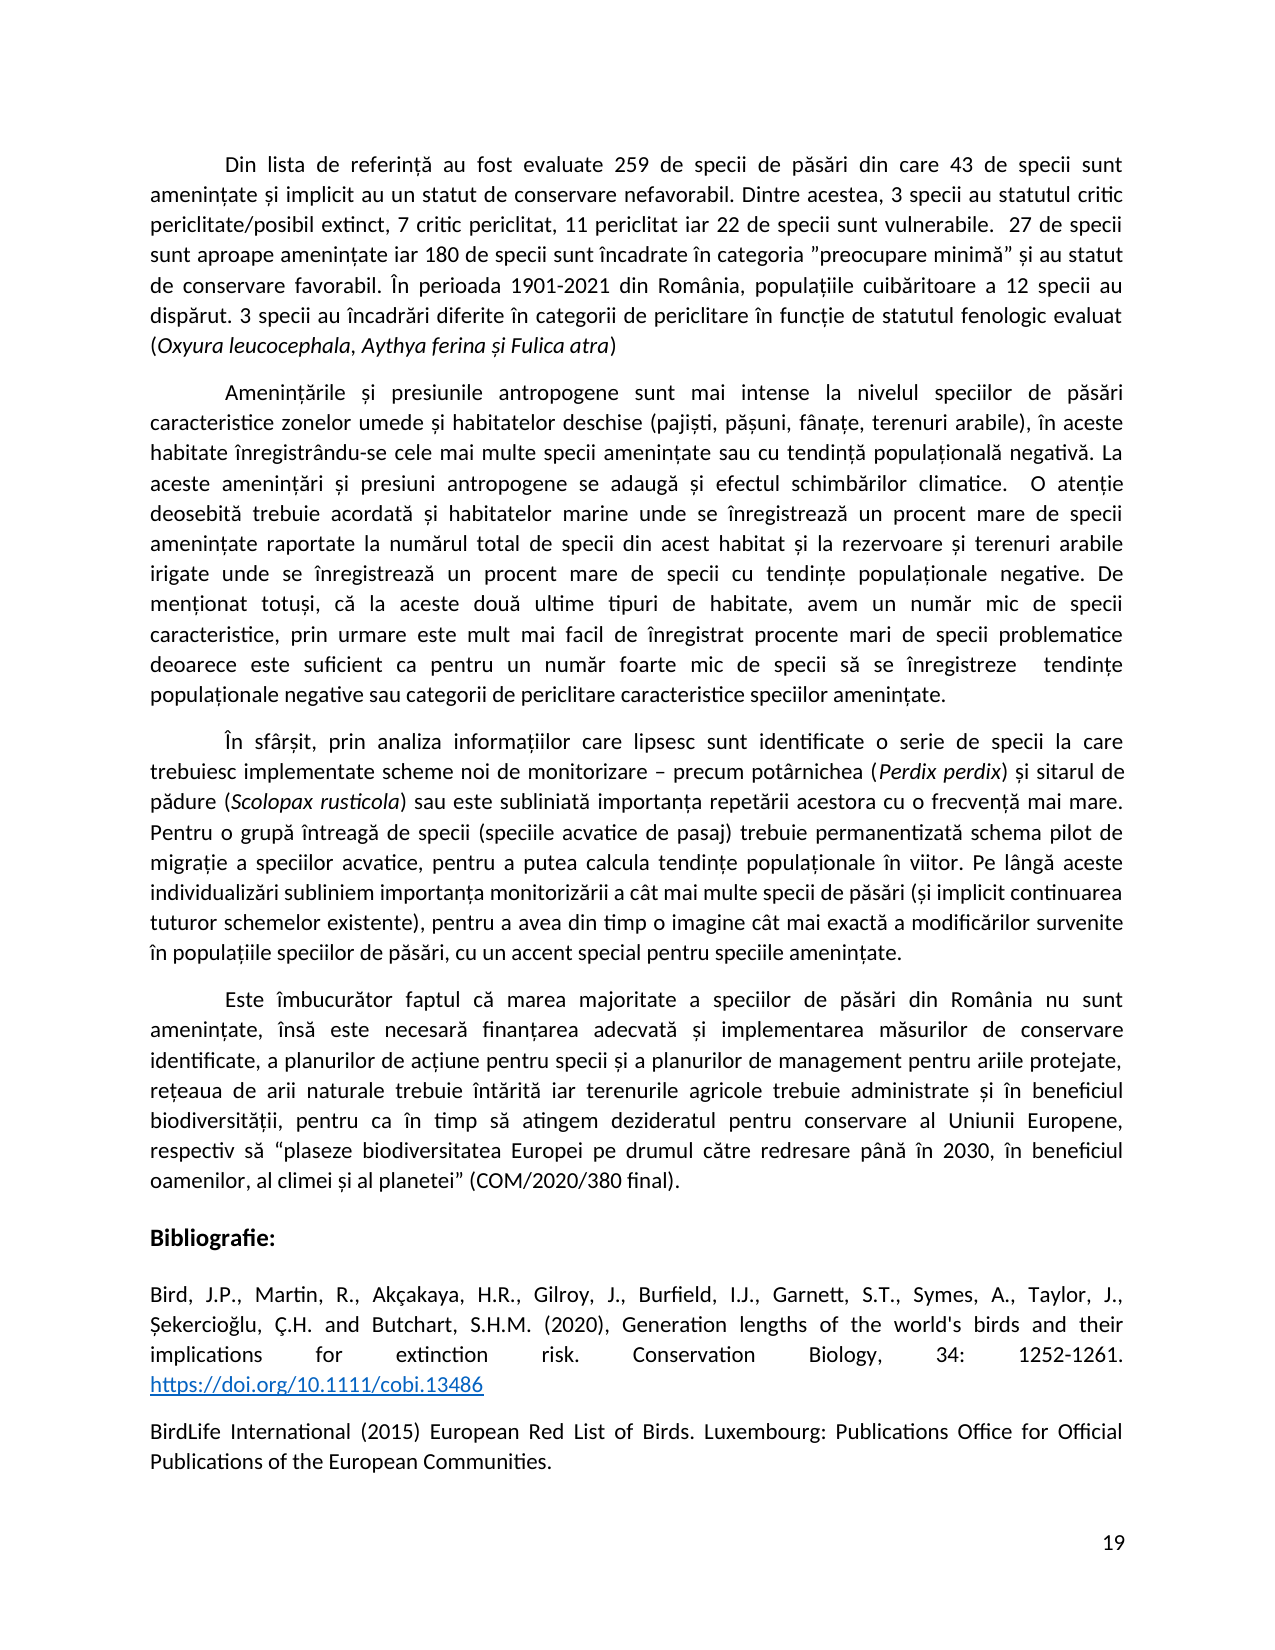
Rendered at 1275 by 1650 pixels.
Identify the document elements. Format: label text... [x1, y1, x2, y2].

text Amenințările și presiunile antropogene sunt mai intense la nivelul speciilor de păsări caracteristice zonelor umede și habitatelor deschise (pajiști, pășuni, fânațe, terenuri arabile), în aceste habitate înregistrându-se cele mai multe specii amenințate sau cu tendință populațională negativă. La aceste amenințări și presiuni antropogene se adaugă și efectul schimbărilor climatice. O atenție deosebită trebuie acordată și habitatelor marine unde se înregistrează un procent mare de specii amenințate raportate la numărul total de specii din acest habitat și la rezervoare și terenuri arabile irigate unde se înregistrează un procent mare de specii cu tendințe populaționale negative. De menționat totuși, că la aceste două ultime tipuri de habitate, avem un număr mic de specii caracteristice, prin urmare este mult mai facil de înregistrat procente mari de specii problematice deoarece este suficient ca pentru un număr foarte mic de specii să se înregistreze tendințe populaționale negative sau categorii de periclitare caracteristice speciilor amenințate. [150, 378, 1125, 708]
text În sfârșit, prin analiza informațiilor care lipsesc sunt identificate o serie de specii la care trebuiesc implementate scheme noi de monitorizare – precum potârnichea (Perdix perdix) și sitarul de pădure (Scolopax rusticola) sau este subliniată importanța repetării acestora cu o frecvență mai mare. Pentru o grupă întreagă de specii (speciile acvatice de pasaj) trebuie permanentizată schema pilot de migrație a speciilor acvatice, pentru a putea calcula tendințe populaționale în viitor. Pe lângă aceste individualizări subliniem importanța monitorizării a cât mai multe specii de păsări (și implicit continuarea tuturor schemelor existente), pentru a avea din timp o imagine cât mai exactă a modificărilor survenite în populațiile speciilor de păsări, cu un accent special pentru speciile amenințate. [150, 727, 1125, 967]
text Bibliografie: [150, 1222, 1125, 1252]
text Bird, J.P., Martin, R., Akçakaya, H.R., Gilroy, J., Burfield, I.J., Garnett, S.T., Symes, A., Taylor, J., Şekercioğlu, Ç.H. and Butchart, S.H.M. (2020), Generation lengths of the world's birds and their implications for extinction risk. Conservation Biology, 34: 1252-1261. https://doi.org/10.1111/cobi.13486 [150, 1280, 1125, 1398]
text BirdLife International (2015) European Red List of Birds. Luxembourg: Publications Office for Official Publications of the European Communities. [150, 1417, 1125, 1476]
text Este îmbucurător faptul că marea majoritate a speciilor de păsări din România nu sunt amenințate, însă este necesară finanțarea adecvată și implementarea măsurilor de conservare identificate, a planurilor de acțiune pentru specii și a planurilor de management pentru ariile protejate, rețeaua de arii naturale trebuie întărită iar terenurile agricole trebuie administrate și în beneficiul biodiversității, pentru ca în timp să atingem dezideratul pentru conservare al Uniunii Europene, respectiv să “plaseze biodiversitatea Europei pe drumul către redresare până în 2030, în beneficiul oamenilor, al climei și al planetei” (COM/2020/380 final). [150, 985, 1125, 1195]
text Din lista de referință au fost evaluate 259 de specii de păsări din care 43 de specii sunt amenințate și implicit au un statut de conservare nefavorabil. Dintre acestea, 3 specii au statutul critic periclitate/posibil extinct, 7 critic periclitat, 11 periclitat iar 22 de specii sunt vulnerabile. 27 de specii sunt aproape amenințate iar 180 de specii sunt încadrate în categoria ”preocupare minimă” și au statut de conservare favorabil. În perioada 1901-2021 din România, populațiile cuibăritoare a 12 specii au dispărut. 3 specii au încadrări diferite în categorii de periclitare în funcție de statutul fenologic evaluat (Oxyura leucocephala, Aythya ferina și Fulica atra) [150, 150, 1125, 359]
